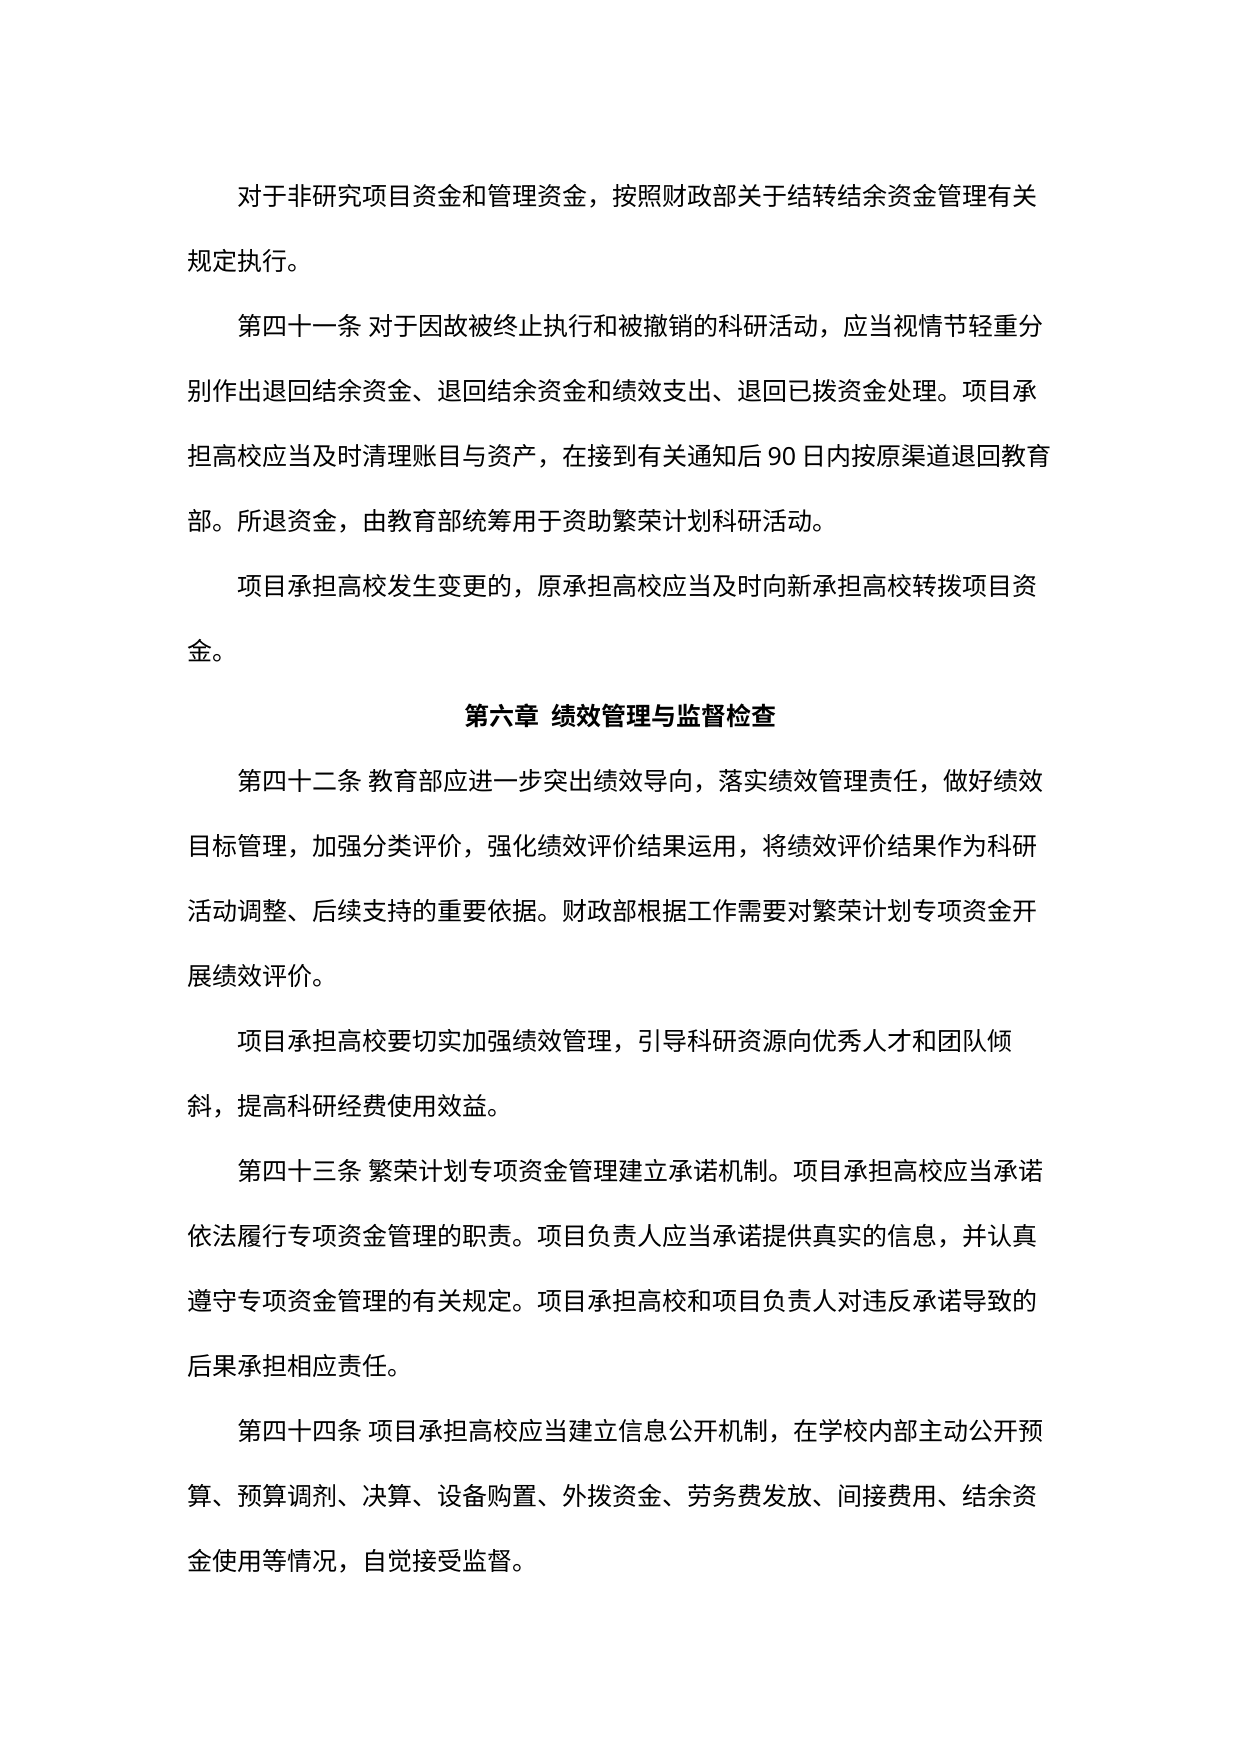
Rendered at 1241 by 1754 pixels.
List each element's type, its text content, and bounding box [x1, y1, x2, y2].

text 第四十四条 项目承担高校应当建立信息公开机制，在学校内部主动公开预算、预算调剂、决算、设备购置、外拨资金、劳务费发放、间接费用、结余资金使用等情况，自觉接受监督。 [187, 1397, 1053, 1592]
text 项目承担高校要切实加强绩效管理，引导科研资源向优秀人才和团队倾斜，提高科研经费使用效益。 [187, 1007, 1053, 1137]
text 对于非研究项目资金和管理资金，按照财政部关于结转结余资金管理有关规定执行。 [187, 162, 1053, 292]
text 第六章 绩效管理与监督检查 [187, 682, 1053, 747]
text 第四十一条 对于因故被终止执行和被撤销的科研活动，应当视情节轻重分别作出退回结余资金、退回结余资金和绩效支出、退回已拨资金处理。项目承担高校应当及时清理账目与资产，在接到有关通知后90日内按原渠道退回教育部。所退资金，由教育部统筹用于资助繁荣计划科研活动。 [187, 292, 1053, 552]
text 第四十三条 繁荣计划专项资金管理建立承诺机制。项目承担高校应当承诺依法履行专项资金管理的职责。项目负责人应当承诺提供真实的信息，并认真遵守专项资金管理的有关规定。项目承担高校和项目负责人对违反承诺导致的后果承担相应责任。 [187, 1137, 1053, 1397]
text 第四十二条 教育部应进一步突出绩效导向，落实绩效管理责任，做好绩效目标管理，加强分类评价，强化绩效评价结果运用，将绩效评价结果作为科研活动调整、后续支持的重要依据。财政部根据工作需要对繁荣计划专项资金开展绩效评价。 [187, 747, 1053, 1007]
text 项目承担高校发生变更的，原承担高校应当及时向新承担高校转拨项目资金。 [187, 552, 1053, 682]
